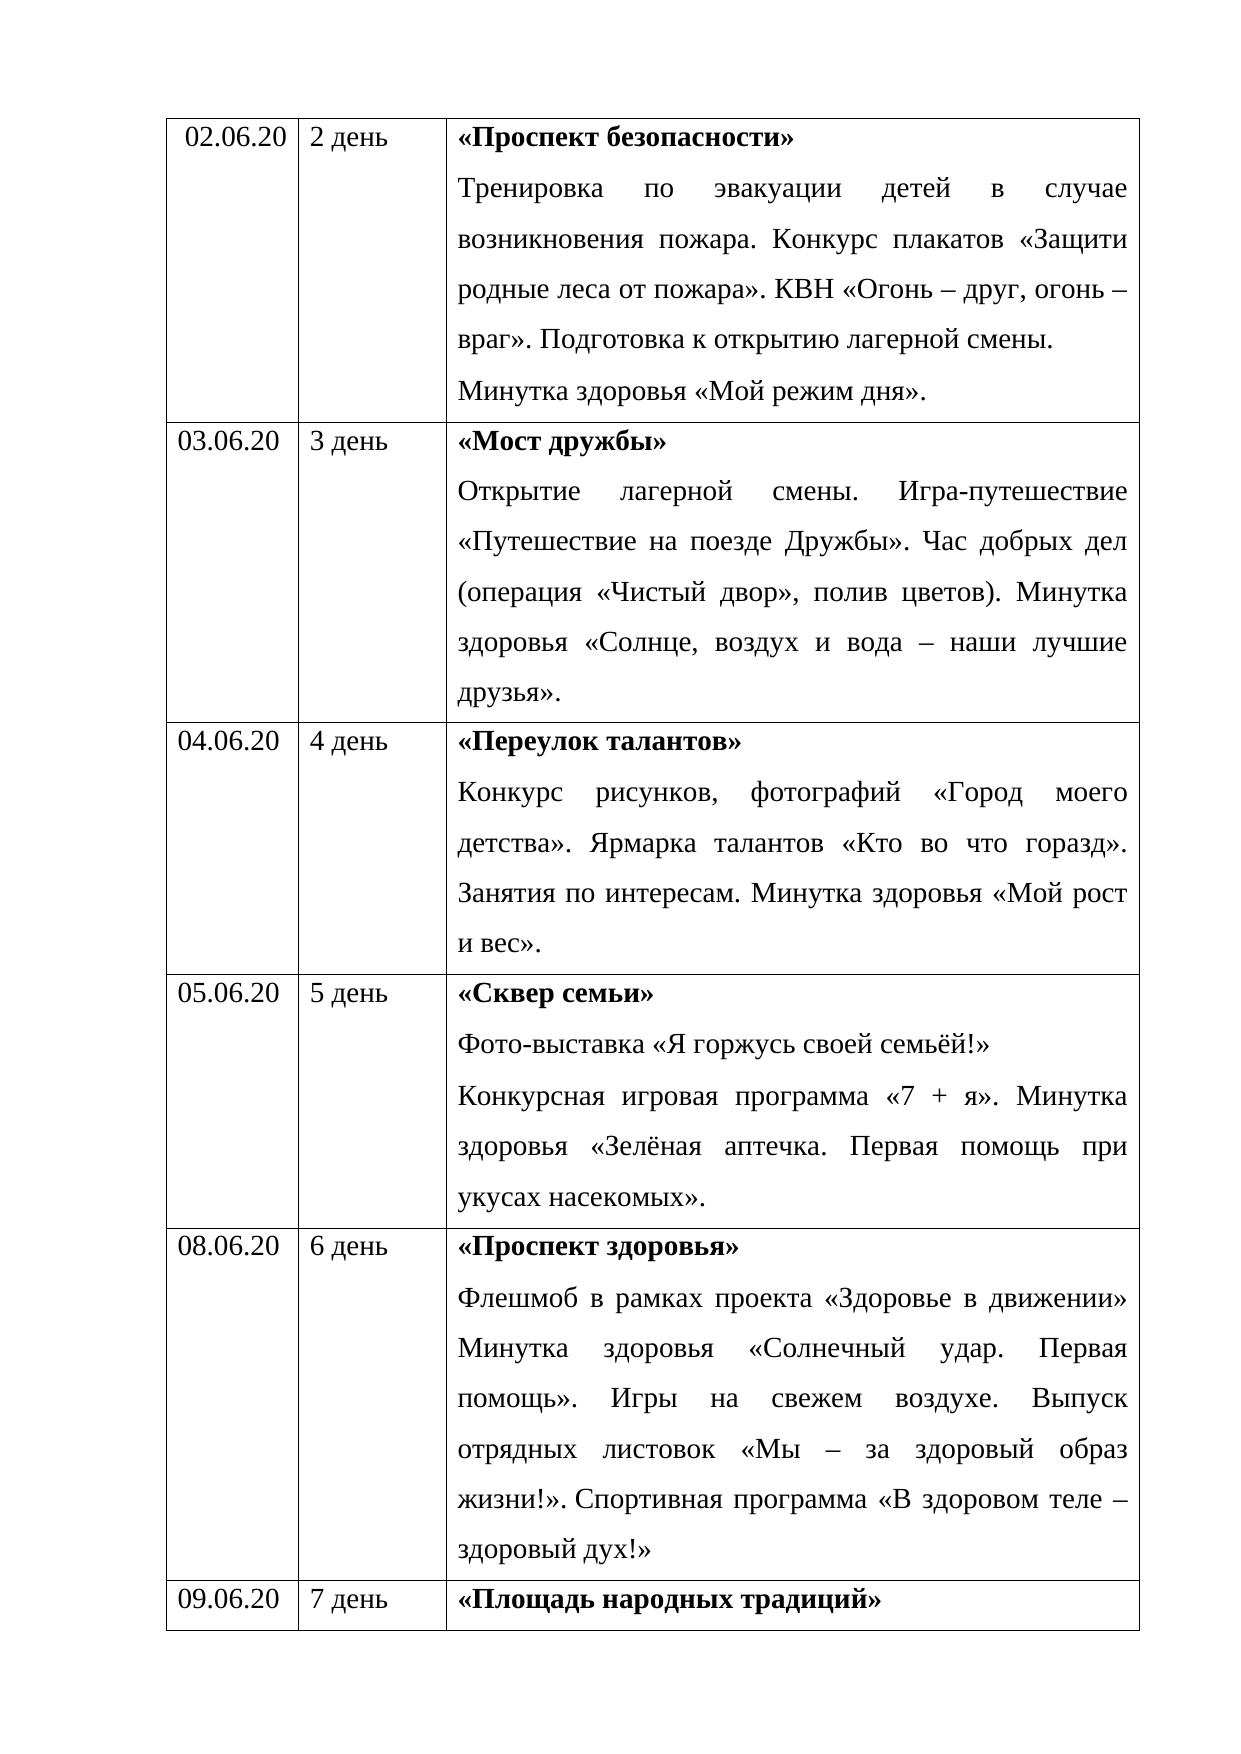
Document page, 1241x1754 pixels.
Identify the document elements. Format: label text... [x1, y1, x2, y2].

table_cell 02.06.20 [167, 119, 298, 422]
table_cell 03.06.20 [167, 423, 298, 722]
table_cell 3 день [299, 423, 446, 722]
table_cell «Мост дружбы» Открытие лагерной смены. Игра-путешествие «Путешествие на поезде Дружбы». Час добрых дел (операция «Чистый двор», полив цветов). Минутка здоровья «Солнце, воздух и вода – наши лучшие друзья». [447, 423, 1139, 722]
table_cell 08.06.20 [167, 1229, 298, 1580]
table_cell «Проспект здоровья» Флешмоб в рамках проекта «Здоровье в движении» Минутка здоровья «Солнечный удар. Первая помощь». Игры на свежем воздухе. Выпуск отрядных листовок «Мы – за здоровый образ жизни!». Спортивная программа «В здоровом теле – здоровый дух!» [447, 1229, 1139, 1580]
table_cell 5 день [299, 975, 446, 1227]
table_cell 4 день [299, 723, 446, 974]
table_cell 6 день [299, 1229, 446, 1580]
table_cell «Сквер семьи» Фото-выставка «Я горжусь своей семьёй!» Конкурсная игровая программа «7 + я». Минутка здоровья «Зелёная аптечка. Первая помощь при укусах насекомых». [447, 975, 1139, 1227]
table_cell 04.06.20 [167, 723, 298, 974]
table_cell 2 день [299, 119, 446, 422]
table_cell 7 день [299, 1581, 446, 1630]
table_cell 05.06.20 [167, 975, 298, 1227]
table_cell «Проспект безопасности» Тренировка по эвакуации детей в случае возникновения пожара. Конкурс плакатов «Защити родные леса от пожара». КВН «Огонь – друг, огонь – враг». Подготовка к открытию лагерной смены. Минутка здоровья «Мой режим дня». [447, 119, 1139, 422]
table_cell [447, 1581, 1139, 1630]
table_cell 09.06.20 [167, 1581, 298, 1630]
table_cell «Переулок талантов» Конкурс рисунков, фотографий «Город моего детства». Ярмарка талантов «Кто во что горазд». Занятия по интересам. Минутка здоровья «Мой рост и вес». [447, 723, 1139, 974]
